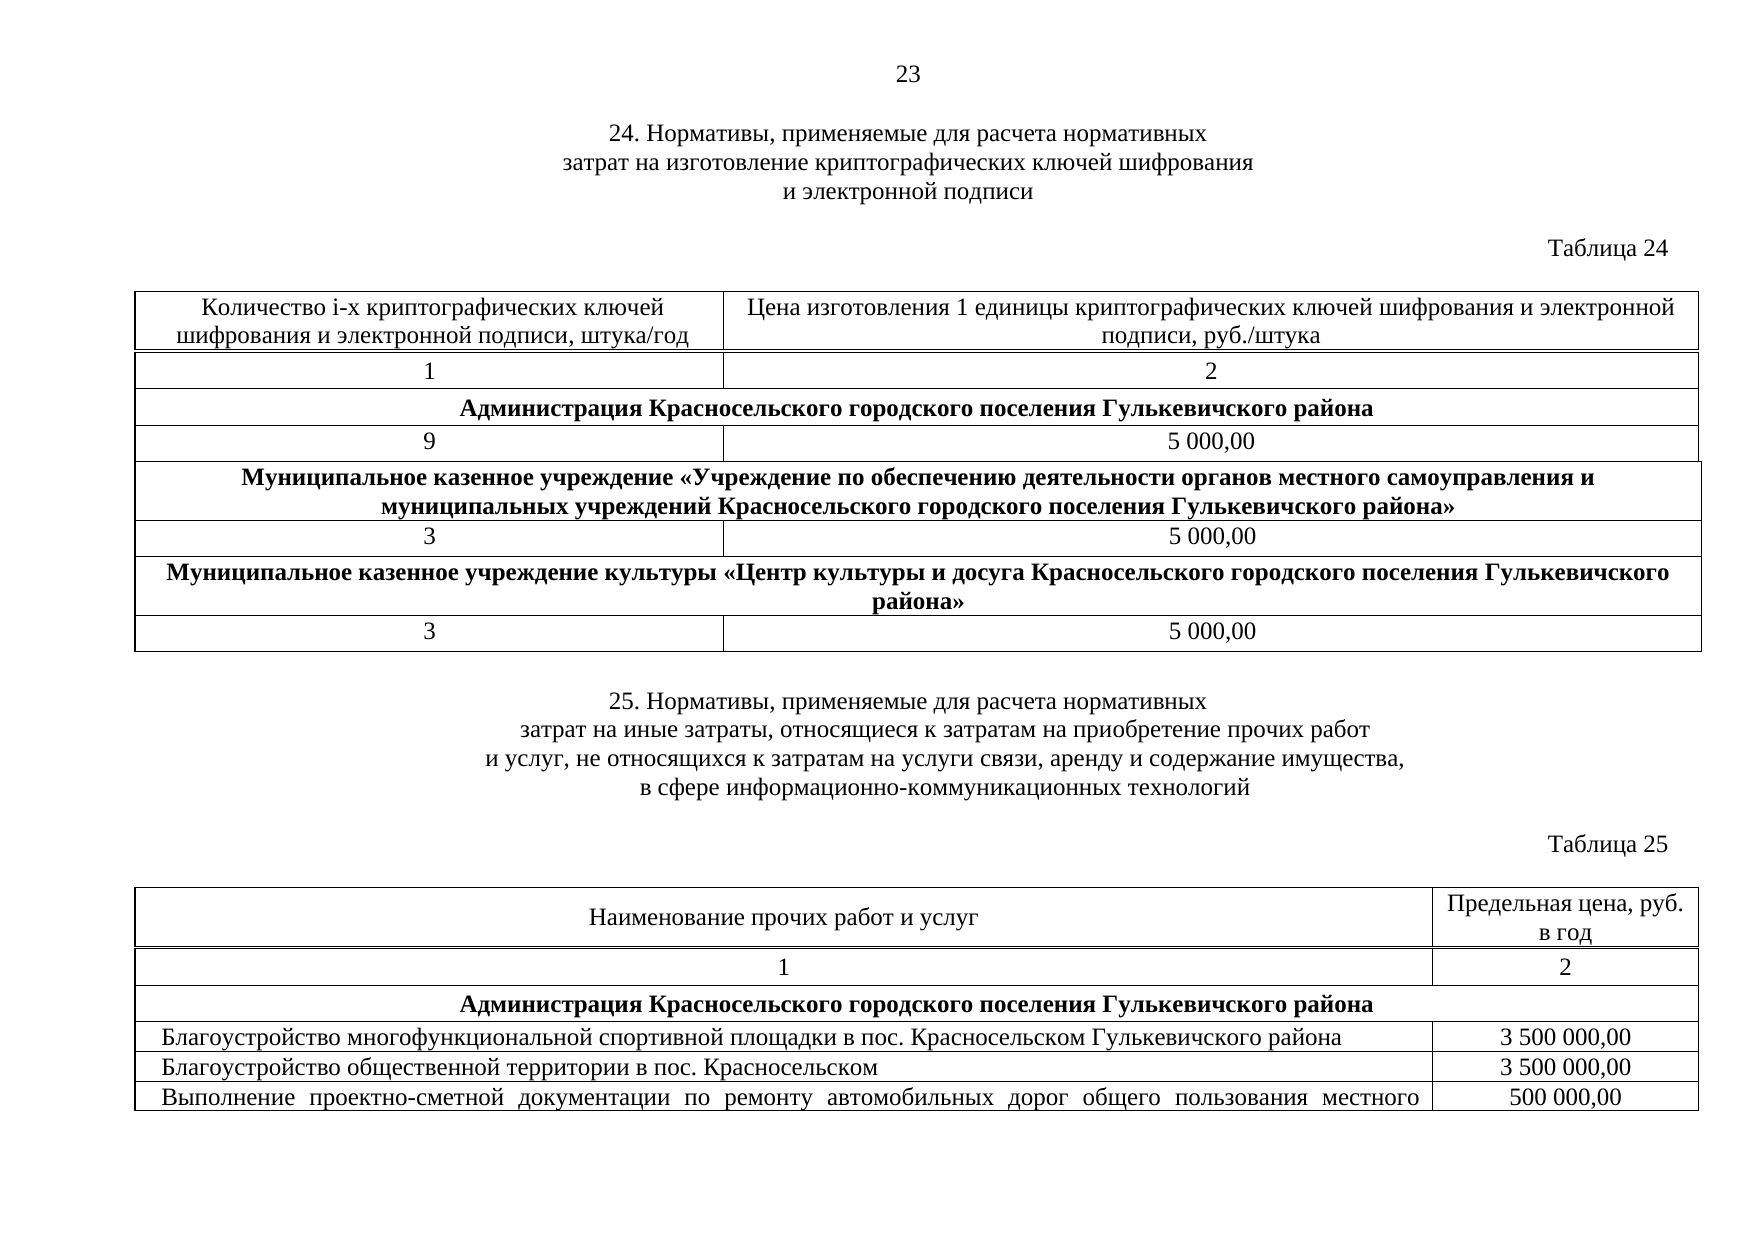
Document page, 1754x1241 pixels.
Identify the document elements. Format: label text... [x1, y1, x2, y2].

table_header 2 [1433, 949, 1698, 984]
table_header 1 [136, 949, 1432, 984]
table_cell 3 500 000,00 [1433, 1052, 1698, 1081]
table_cell 3 [136, 616, 723, 651]
table_cell Благоустройство общественной территории в пос. Красносельском [136, 1052, 1432, 1081]
text и услуг, не относящихся к затратам на услуги связи, аренду и содержание имущества, [148, 743, 1668, 772]
text Таблица 24 [148, 233, 1668, 262]
table_cell 5 000,00 [724, 616, 1701, 651]
text 24. Нормативы, применяемые для расчета нормативных [148, 118, 1668, 147]
table_cell 9 [136, 426, 723, 461]
table_cell 3 [136, 521, 723, 556]
text затрат на иные затраты, относящиеся к затратам на приобретение прочих работ [148, 714, 1668, 743]
table_cell Муниципальное казенное учреждение культуры «Центр культуры и досуга Красносельского городского поселения Гулькевичского района» [136, 557, 1701, 615]
table_header 1 [136, 353, 723, 388]
text в сфере информационно-коммуникационных технологий [148, 772, 1668, 801]
table_cell 5 000,00 [724, 426, 1698, 461]
table_header Наименование прочих работ и услуг [136, 888, 1432, 946]
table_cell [136, 1082, 1432, 1110]
text и электронной подписи [148, 176, 1668, 204]
table_header Предельная цена, руб. в год [1433, 888, 1698, 946]
text затрат на изготовление криптографических ключей шифрования [148, 147, 1668, 176]
table_header 2 [724, 353, 1698, 388]
table_cell 3 500 000,00 [1433, 1022, 1698, 1051]
table_cell 500 000,00 [1433, 1082, 1698, 1110]
table_cell Муниципальное казенное учреждение «Учреждение по обеспечению деятельности органов местного самоуправления и муниципальных учреждений Красносельского городского поселения Гулькевичского района» [136, 462, 1701, 520]
table_cell Благоустройство многофункциональной спортивной площадки в пос. Красносельском Гулькевичского района [136, 1022, 1432, 1051]
table_cell Администрация Красносельского городского поселения Гулькевичского района [136, 986, 1698, 1021]
table_header Количество i-х криптографических ключей шифрования и электронной подписи, штука/год [136, 292, 723, 349]
table_cell Администрация Красносельского городского поселения Гулькевичского района [136, 389, 1698, 425]
text Таблица 25 [148, 829, 1668, 858]
table_header Цена изготовления 1 единицы криптографических ключей шифрования и электронной подписи, руб./штука [724, 292, 1698, 349]
table_cell 5 000,00 [724, 521, 1701, 556]
text 25. Нормативы, применяемые для расчета нормативных [148, 686, 1668, 714]
